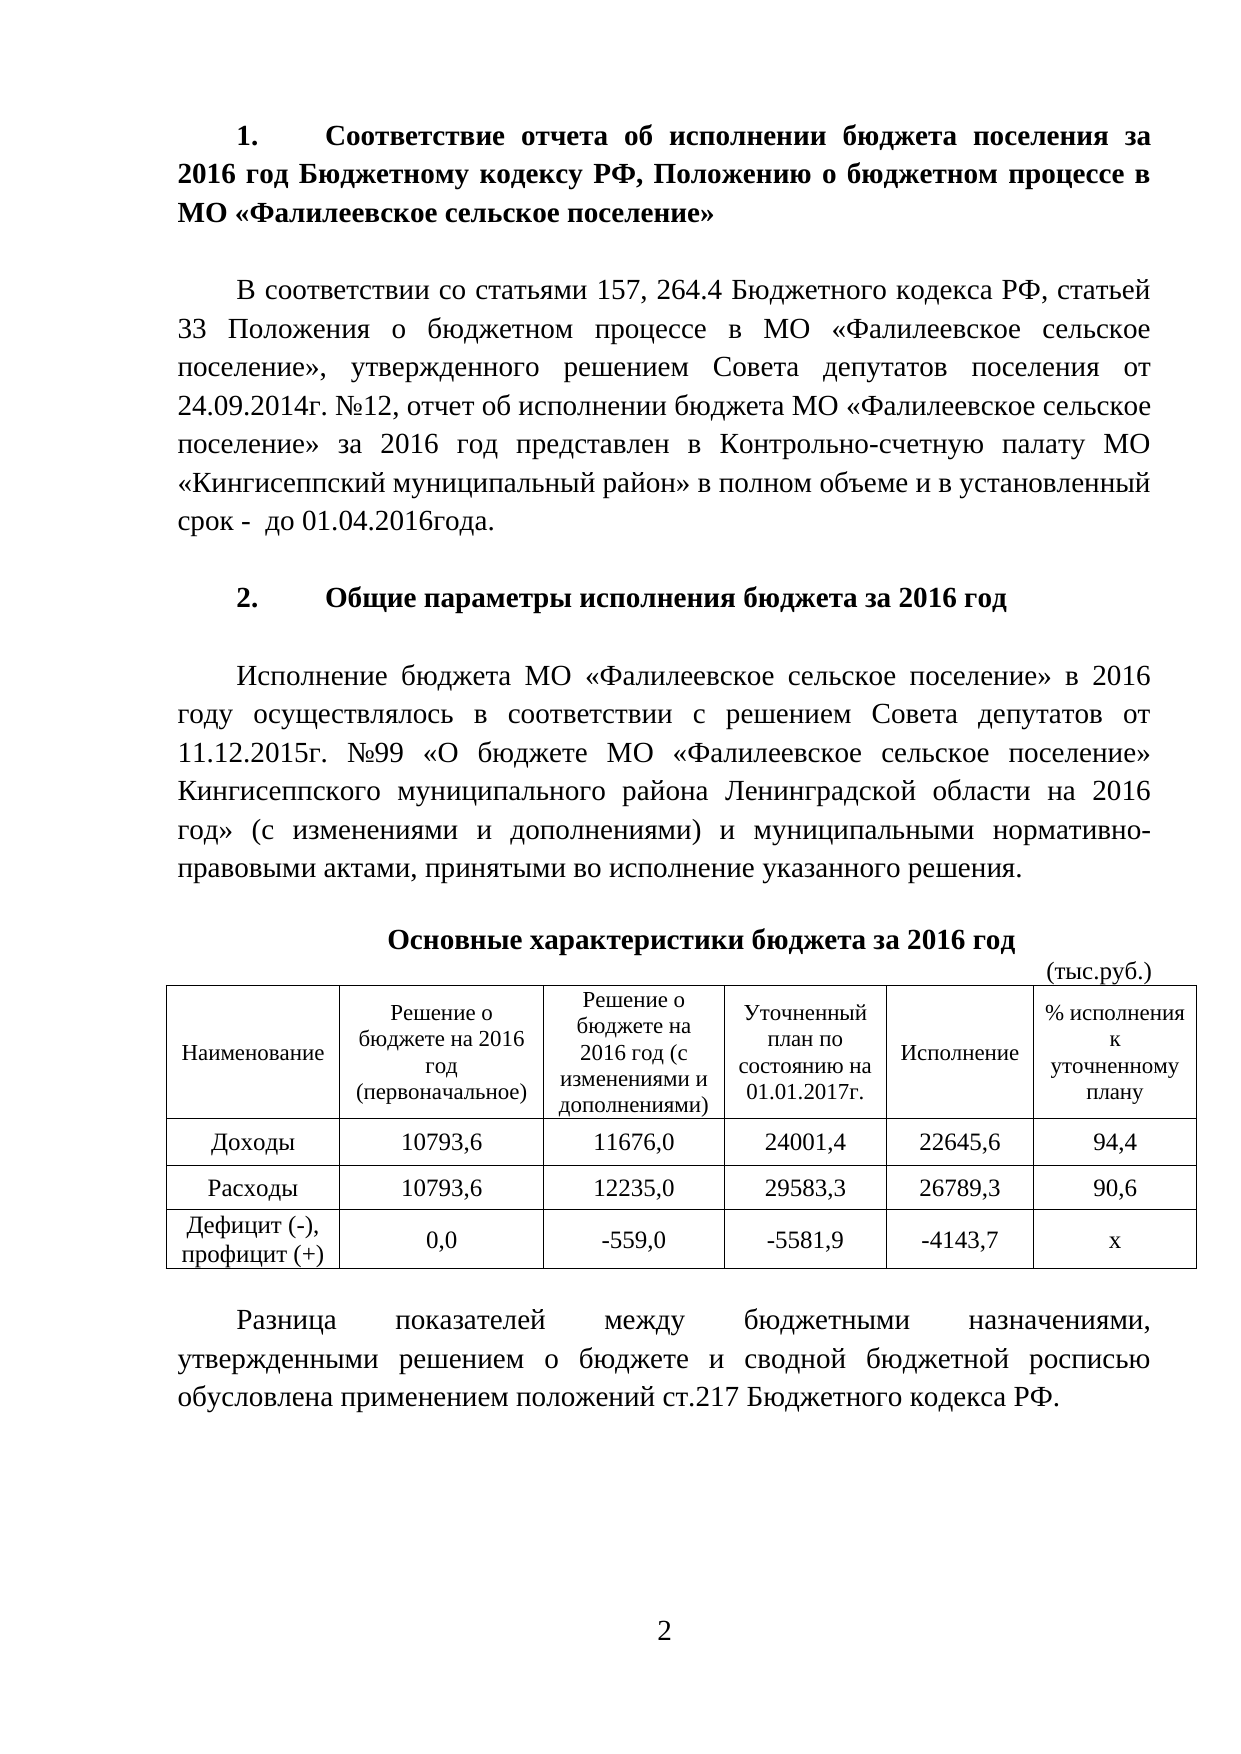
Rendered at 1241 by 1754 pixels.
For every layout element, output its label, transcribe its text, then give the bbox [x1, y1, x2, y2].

table_header Уточненный план по состоянию на 01.01.2017г. [725, 986, 886, 1118]
table_cell 90,6 [1034, 1166, 1196, 1209]
table_cell -559,0 [544, 1210, 724, 1268]
table_header % исполнения к уточненному плану [1034, 986, 1196, 1118]
table_cell Расходы [167, 1166, 339, 1209]
table_cell 10793,6 [340, 1119, 543, 1164]
table_cell Доходы [167, 1119, 339, 1164]
text Исполнение бюджета МО «Фалилеевское сельское поселение» в 2016 году осуществлялось в соответствии с решением Совета депутатов от 11.12.2015г. №99 «О бюджете МО «Фалилеевское сельское поселение» Кингисеппского муниципального района Ленинградской области на 2016 год» (с изменениями и дополнениями) и муниципальными нормативно-правовыми актами, принятыми во исполнение указанного решения. [177, 658, 1152, 884]
table_cell 22645,6 [887, 1119, 1033, 1164]
table_header Наименование [167, 986, 339, 1118]
table_cell 94,4 [1034, 1119, 1196, 1164]
text В соответствии со статьями 157, 264.4 Бюджетного кодекса РФ, статьей 33 Положения о бюджетном процессе в МО «Фалилеевское сельское поселение», утвержденного решением Совета депутатов поселения от 24.09.2014г. №12, отчет об исполнении бюджета МО «Фалилеевское сельское поселение» за 2016 год представлен в Контрольно-счетную палату МО «Кингисеппский муниципальный район» в полном объеме и в установленный срок - до 01.04.2016года. [177, 272, 1152, 537]
table_cell 10793,6 [340, 1166, 543, 1209]
text Основные характеристики бюджета за 2016 год [177, 922, 1152, 956]
table_cell -5581,9 [725, 1210, 886, 1268]
table_cell 0,0 [340, 1210, 543, 1268]
list Соответствие отчета об исполнении бюджета поселения за 2016 год Бюджетному кодексу РФ, Положению о бюджетном процессе в МО «Фалилеевское сельское поселение» [177, 118, 1152, 229]
table_cell 29583,3 [725, 1166, 886, 1209]
table_cell 24001,4 [725, 1119, 886, 1164]
table_cell 12235,0 [544, 1166, 724, 1209]
table_header Решение о бюджете на 2016 год (первоначальное) [340, 986, 543, 1118]
table_cell -4143,7 [887, 1210, 1033, 1268]
table_header Решение о бюджете на 2016 год (с изменениями и дополнениями) [544, 986, 724, 1118]
table_header Исполнение [887, 986, 1033, 1118]
table_cell Дефицит (-), профицит (+) [167, 1210, 339, 1268]
table_cell 11676,0 [544, 1119, 724, 1164]
table_cell х [1034, 1210, 1196, 1268]
text (тыс.руб.) [177, 956, 1152, 985]
text Разница показателей между бюджетными назначениями, утвержденными решением о бюджете и сводной бюджетной росписью обусловлена применением положений ст.217 Бюджетного кодекса РФ. [177, 1302, 1152, 1413]
table_cell 26789,3 [887, 1166, 1033, 1209]
list Общие параметры исполнения бюджета за 2016 год [177, 581, 1152, 614]
